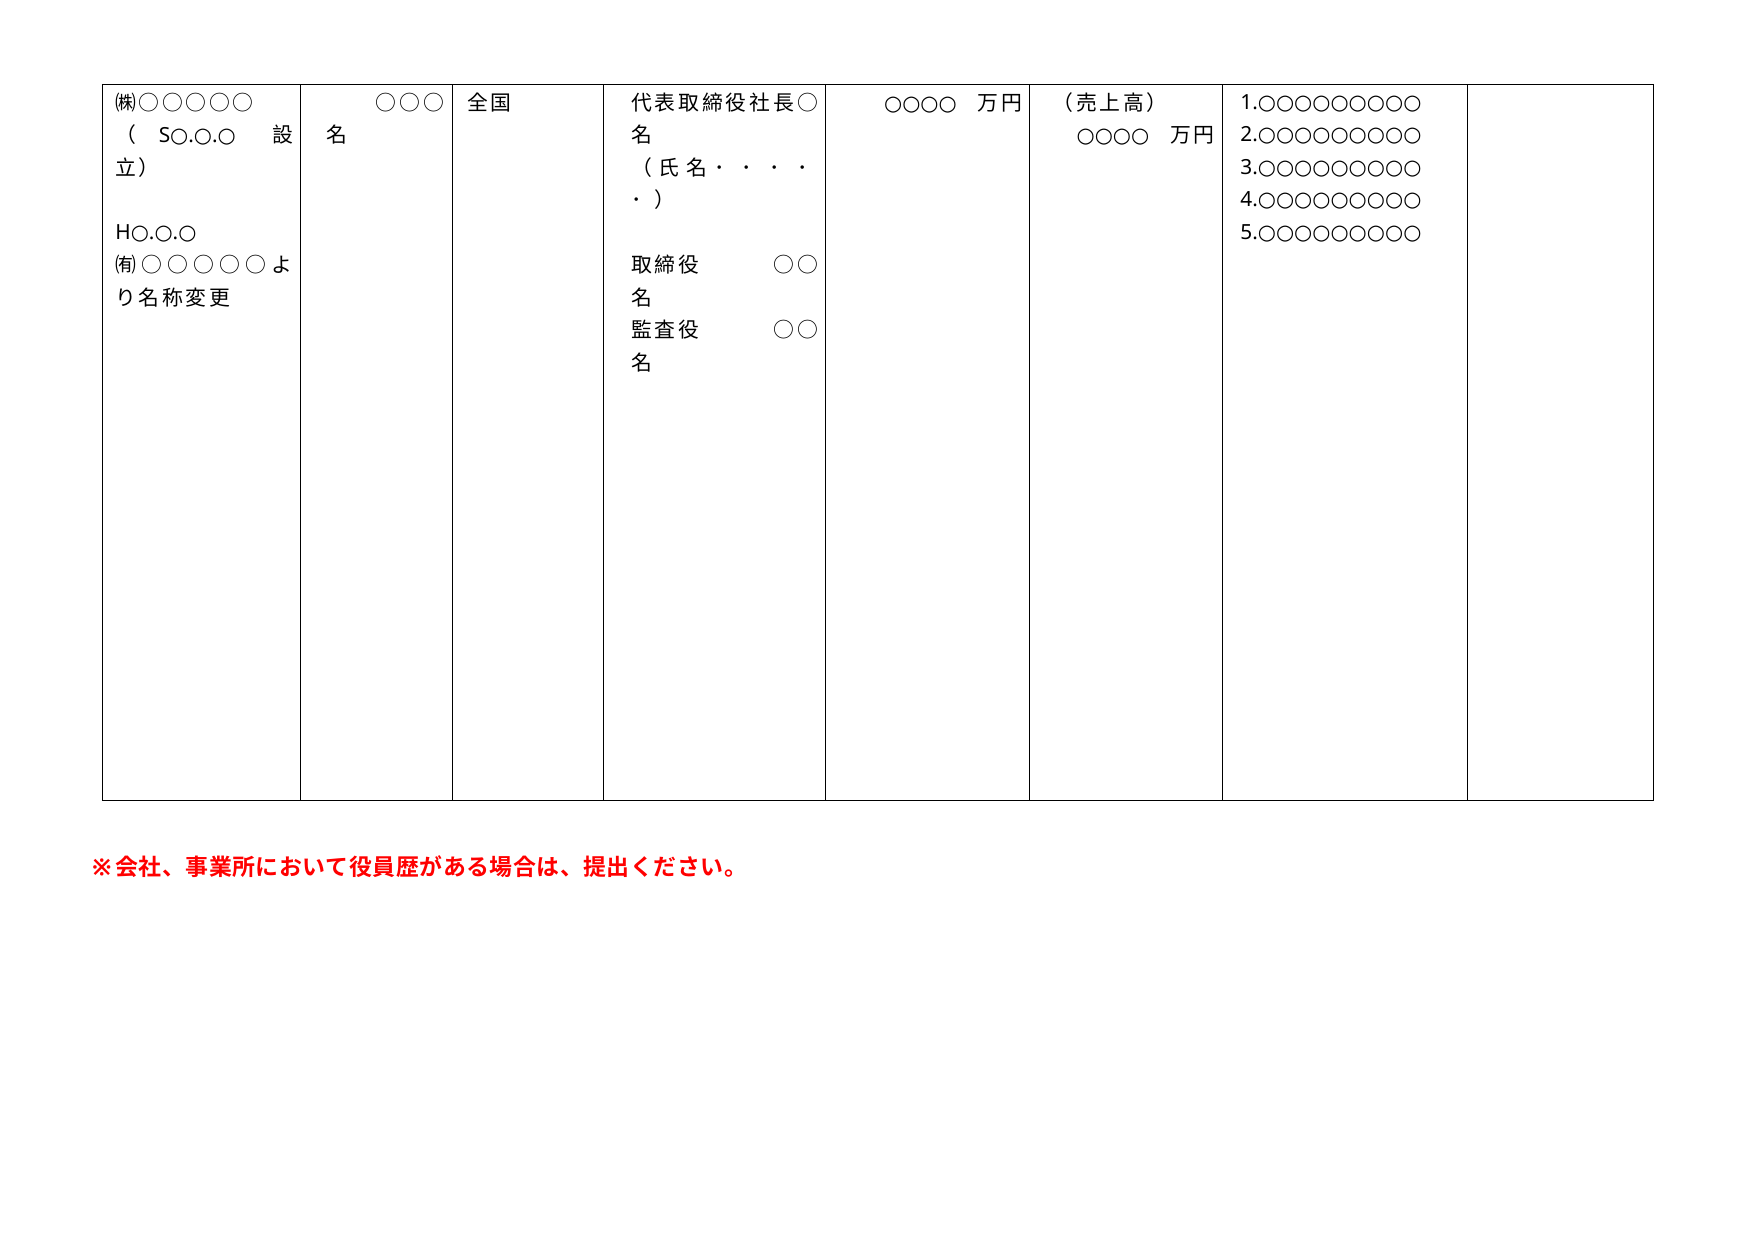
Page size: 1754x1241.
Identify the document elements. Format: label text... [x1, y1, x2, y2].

text ※会社、事業所において役員歴がある場合は、提出ください。 [92, 833, 1662, 898]
table_cell 全国 [453, 85, 603, 799]
table_cell 代表取締役社長○名 （氏名･････） 取締役 ○○名 監査役 ○○名 [604, 85, 825, 799]
table_cell ㈱○○○○○ （S○.○.○設立） H○.○.○ ㈲○○○○○より名称変更 [103, 85, 300, 799]
table_cell ○○○○万円 [826, 85, 1029, 799]
table_cell [1468, 85, 1653, 799]
table_cell ○○○名 [301, 85, 452, 799]
table_cell （売上高） ○○○○万円 [1030, 85, 1222, 799]
table_cell 1.○○○○○○○○○ 2.○○○○○○○○○ 3.○○○○○○○○○ 4.○○○○○○○○○ 5.○○○○○○○○○ [1223, 85, 1467, 799]
